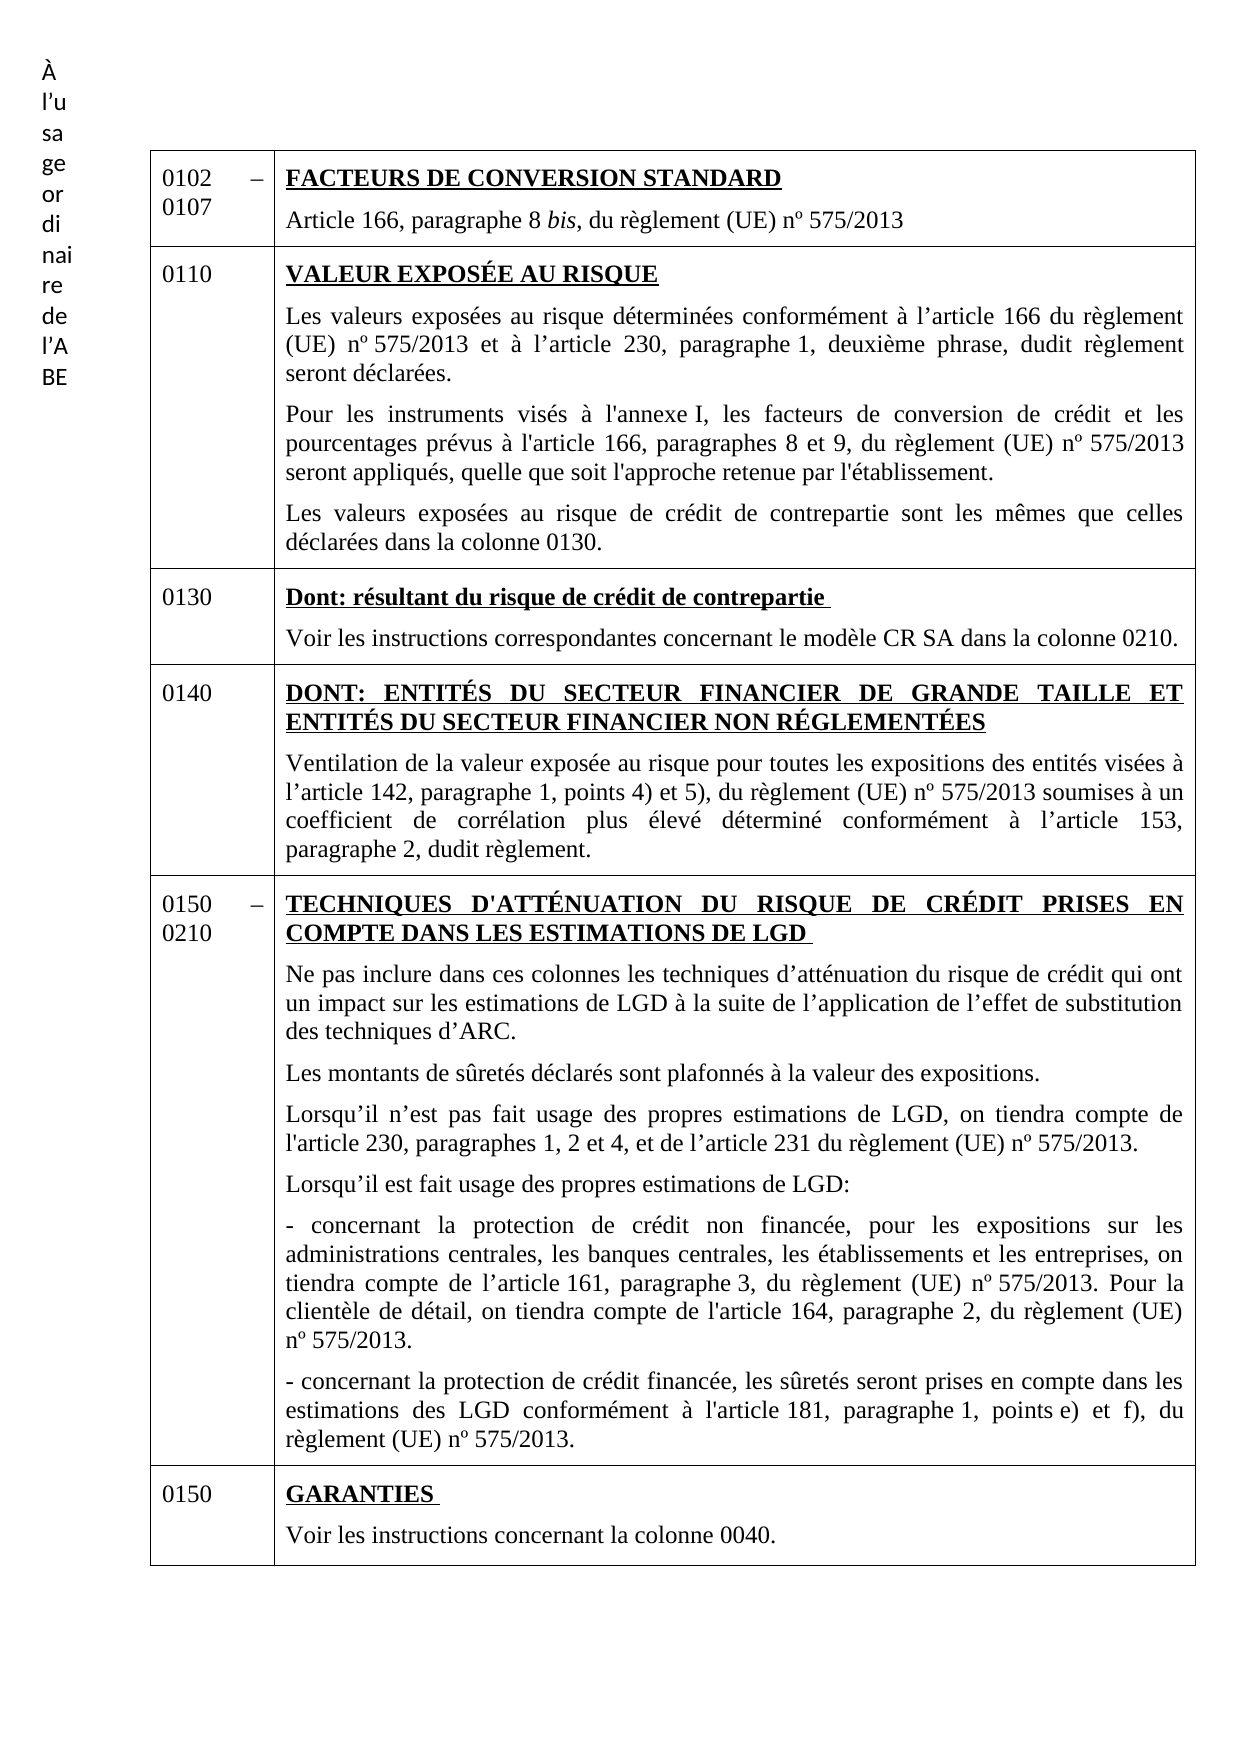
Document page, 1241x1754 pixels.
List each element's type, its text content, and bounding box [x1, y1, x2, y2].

table_cell 0150 [151, 1466, 274, 1565]
table_cell 0150 – 0210 [151, 876, 274, 1465]
table_cell VALEUR EXPOSÉE AU RISQUE Les valeurs exposées au risque déterminées conformément à l’article 166 du règlement (UE) nº 575/2013 et à l’article 230, paragraphe 1, deuxième phrase, dudit règlement seront déclarées. Pour les instruments visés à l'annexe I, les facteurs de conversion de crédit et les pourcentages prévus à l'article 166, paragraphes 8 et 9, du règlement (UE) nº 575/2013 seront appliqués, quelle que soit l'approche retenue par l'établissement. Les valeurs exposées au risque de crédit de contrepartie sont les mêmes que celles déclarées dans la colonne 0130. [275, 247, 1195, 568]
table_cell DONT: ENTITÉS DU SECTEUR FINANCIER DE GRANDE TAILLE ET ENTITÉS DU SECTEUR FINANCIER NON RÉGLEMENTÉES Ventilation de la valeur exposée au risque pour toutes les expositions des entités visées à l’article 142, paragraphe 1, points 4) et 5), du règlement (UE) nº 575/2013 soumises à un coefficient de corrélation plus élevé déterminé conformément à l’article 153, paragraphe 2, dudit règlement. [275, 665, 1195, 875]
table_cell 0110 [151, 247, 274, 568]
table_cell FACTEURS DE CONVERSION STANDARD Article 166, paragraphe 8 bis, du règlement (UE) nº 575/2013 [275, 151, 1195, 246]
table_cell 0102 – 0107 [151, 151, 274, 246]
table_cell 0130 [151, 569, 274, 664]
table_cell 0140 [151, 665, 274, 875]
table_cell Dont: résultant du risque de crédit de contrepartie Voir les instructions correspondantes concernant le modèle CR SA dans la colonne 0210. [275, 569, 1195, 664]
table_cell GARANTIES Voir les instructions concernant la colonne 0040. [275, 1466, 1195, 1565]
table_cell TECHNIQUES D'ATTÉNUATION DU RISQUE DE CRÉDIT PRISES EN COMPTE DANS LES ESTIMATIONS DE LGD Ne pas inclure dans ces colonnes les techniques d’atténuation du risque de crédit qui ont un impact sur les estimations de LGD à la suite de l’application de l’effet de substitution des techniques d’ARC. Les montants de sûretés déclarés sont plafonnés à la valeur des expositions. Lorsqu’il n’est pas fait usage des propres estimations de LGD, on tiendra compte de l'article 230, paragraphes 1, 2 et 4, et de l’article 231 du règlement (UE) nº 575/2013. Lorsqu’il est fait usage des propres estimations de LGD: - concernant la protection de crédit non financée, pour les expositions sur les administrations centrales, les banques centrales, les établissements et les entreprises, on tiendra compte de l’article 161, paragraphe 3, du règlement (UE) nº 575/2013. Pour la clientèle de détail, on tiendra compte de l'article 164, paragraphe 2, du règlement (UE) nº 575/2013. - concernant la protection de crédit financée, les sûretés seront prises en compte dans les estimations des LGD conformément à l'article 181, paragraphe 1, points e) et f), du règlement (UE) nº 575/2013. [275, 876, 1195, 1465]
